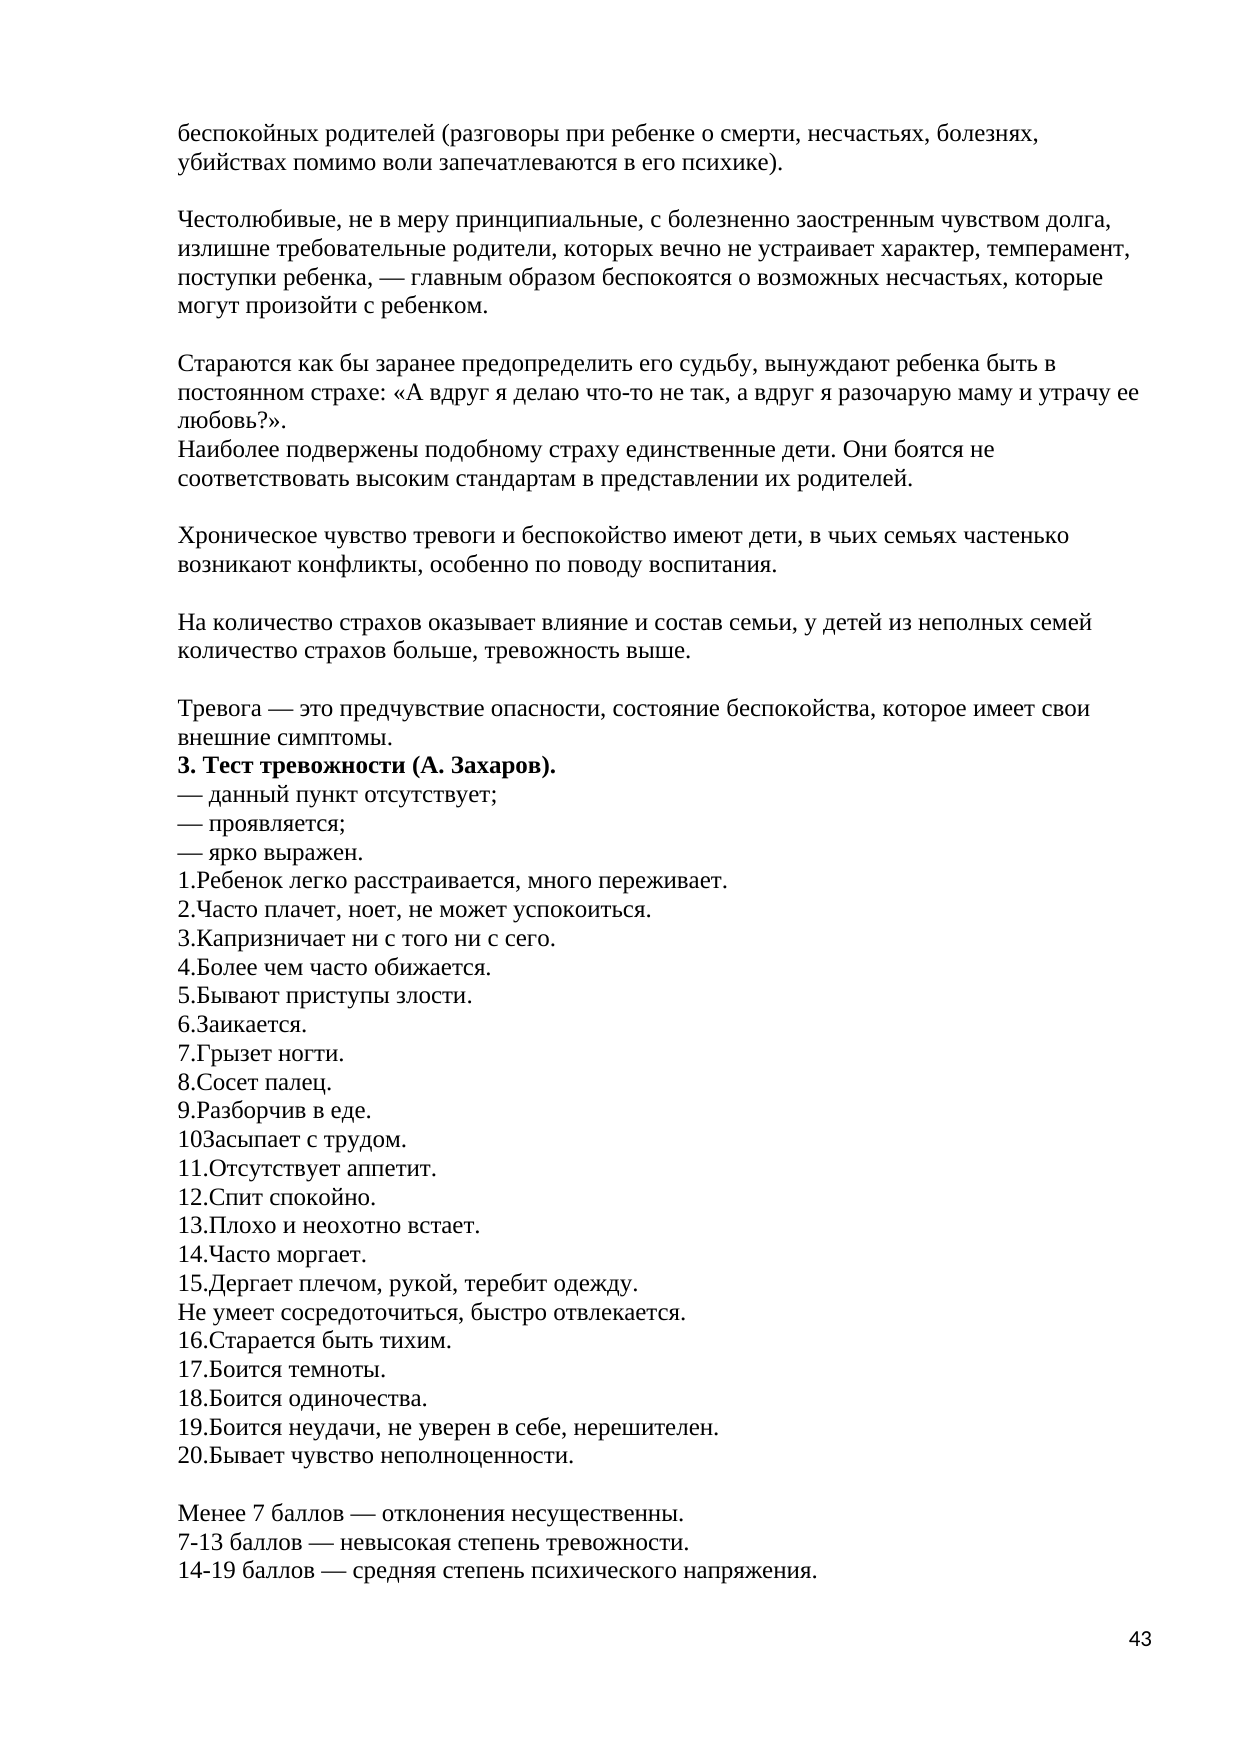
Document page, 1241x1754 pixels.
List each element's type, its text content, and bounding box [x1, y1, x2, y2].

text 17.Боится темноты. [177, 1354, 1152, 1383]
text Стараются как бы заранее предопределить его судьбу, вынуждают ребенка быть в постоянном страхе: «А вдруг я делаю что-то не так, а вдруг я разочарую маму и утрачу ее любовь?». [177, 348, 1152, 434]
text 1.Ребенок легко расстраивается, много переживает. [177, 866, 1152, 894]
text 4.Более чем часто обижается. [177, 952, 1152, 981]
text 14.Часто моргает. [177, 1239, 1152, 1268]
text 3.Капризничает ни с того ни с сего. [177, 923, 1152, 952]
text 10Засыпает с трудом. [177, 1124, 1152, 1153]
text Тревога — это предчувствие опасности, состояние беспокойства, которое имеет свои внешние симптомы. [177, 693, 1152, 751]
text 7.Грызет ногти. [177, 1038, 1152, 1067]
text 9.Разборчив в еде. [177, 1096, 1152, 1124]
text — ярко выражен. [177, 837, 1152, 866]
text Наиболее подвержены подобному страху единственные дети. Они боятся не соответствовать высоким стандартам в представлении их родителей. [177, 434, 1152, 492]
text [177, 118, 1152, 176]
text На количество страхов оказывает влияние и состав семьи, у детей из неполных семей количество страхов больше, тревожность выше. [177, 607, 1152, 664]
text Честолюбивые, не в меру принципиальные, с болезненно заостренным чувством долга, излишне требовательные родители, которых вечно не устраивает характер, темперамент, поступки ребенка, — главным образом беспокоятся о возможных несчастьях, которые могут произойти с ребенком. [177, 204, 1152, 319]
text 11.Отсутствует аппетит. [177, 1153, 1152, 1182]
text 13.Плохо и неохотно встает. [177, 1211, 1152, 1239]
text 5.Бывают приступы злости. [177, 981, 1152, 1009]
text 14-19 баллов — средняя степень психического напряжения. [177, 1556, 1152, 1584]
text 8.Сосет палец. [177, 1067, 1152, 1096]
text 18.Боится одиночества. [177, 1383, 1152, 1412]
text Не умеет сосредоточиться, быстро отвлекается. [177, 1297, 1152, 1326]
text 15.Дергает плечом, рукой, теребит одежду. [177, 1268, 1152, 1297]
text — проявляется; [177, 808, 1152, 837]
text 3. Тест тревожности (А. Захаров). [177, 751, 1152, 779]
text 16.Старается быть тихим. [177, 1326, 1152, 1354]
text 7-13 баллов — невысокая степень тревожности. [177, 1527, 1152, 1556]
text 6.Заикается. [177, 1009, 1152, 1038]
text 19.Боится неудачи, не уверен в себе, нерешителен. [177, 1412, 1152, 1441]
text — данный пункт отсутствует; [177, 779, 1152, 808]
text 12.Спит спокойно. [177, 1182, 1152, 1211]
text Менее 7 баллов — отклонения несущественны. [177, 1498, 1152, 1527]
text 20.Бывает чувство неполноценности. [177, 1441, 1152, 1469]
text Хроническое чувство тревоги и беспокойство имеют дети, в чьих семьях частенько возникают конфликты, особенно по поводу воспитания. [177, 521, 1152, 578]
text 2.Часто плачет, ноет, не может успокоиться. [177, 894, 1152, 923]
